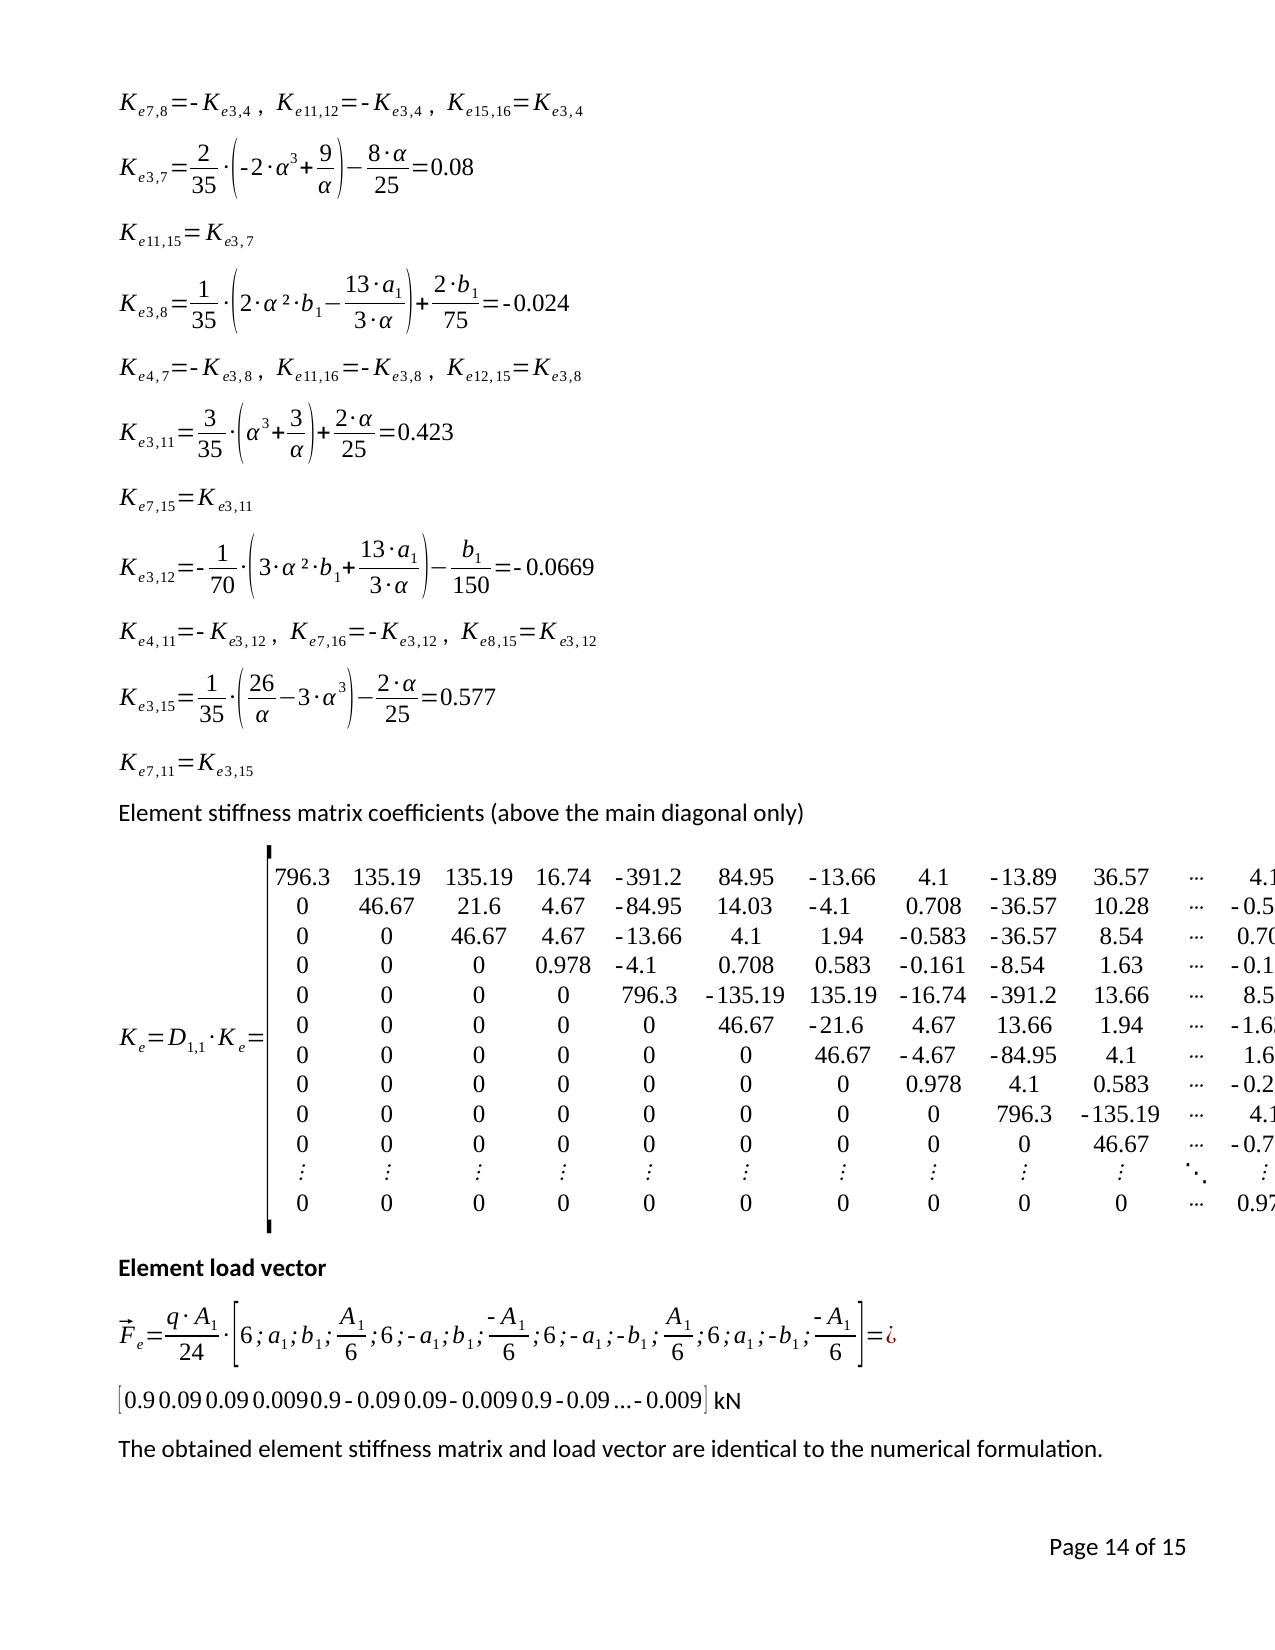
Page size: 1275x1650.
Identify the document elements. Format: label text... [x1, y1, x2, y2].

text kN [118, 1385, 1186, 1416]
text , , [118, 618, 1186, 649]
text The obtained element stiffness matrix and load vector are identical to the numerical formulation. [118, 1433, 1186, 1463]
text , , [118, 88, 1186, 120]
text Element stiffness matrix coefficients (above the main diagonal only) [118, 797, 1186, 827]
text Element load vector [118, 1252, 1186, 1282]
text , , [118, 353, 1186, 385]
